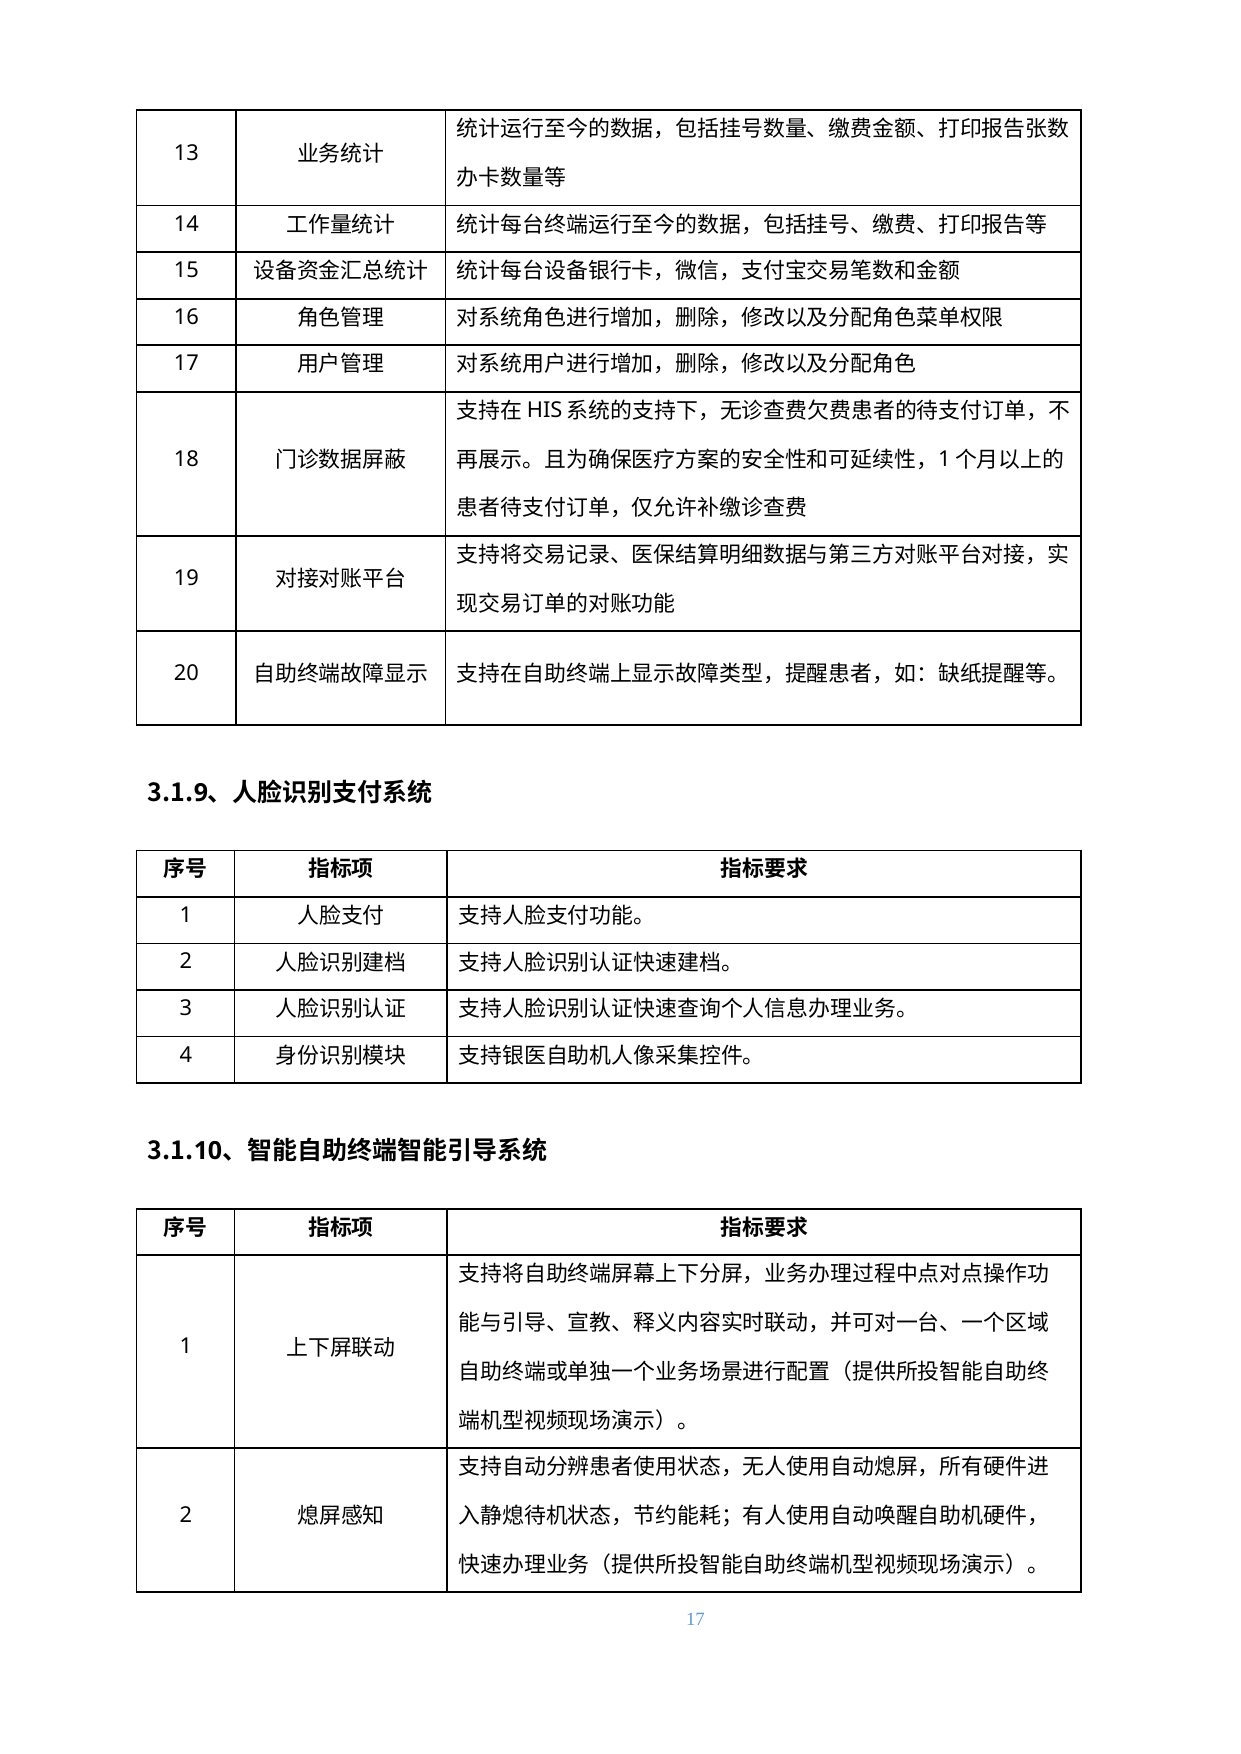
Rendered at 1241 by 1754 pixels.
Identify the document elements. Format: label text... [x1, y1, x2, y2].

table_cell 2 [137, 944, 234, 989]
table_cell 人脸识别认证 [235, 991, 446, 1036]
table_cell 2 [137, 1449, 234, 1591]
table_cell 支持将自助终端屏幕上下分屏，业务办理过程中点对点操作功能与引导、宣教、释义内容实时联动，并可对一台、一个区域自助终端或单独一个业务场景进行配置（提供所投智能自助终端机型视频现场演示）。 [448, 1256, 1080, 1447]
table_header 序号 [137, 1210, 234, 1254]
table_cell 业务统计 [237, 111, 445, 205]
table_cell 上下屏联动 [235, 1256, 446, 1447]
table_cell 工作量统计 [237, 206, 445, 251]
table_cell 20 [137, 632, 235, 724]
table_cell 支持银医自助机人像采集控件。 [448, 1037, 1080, 1082]
table_cell 18 [137, 393, 235, 535]
table_cell 支持人脸识别认证快速查询个人信息办理业务。 [448, 991, 1080, 1036]
table_cell 对系统角色进行增加，删除，修改以及分配角色菜单权限 [446, 300, 1080, 344]
table_cell 支持人脸支付功能。 [448, 898, 1080, 943]
table_cell 支持在HIS系统的支持下，无诊查费欠费患者的待支付订单，不再展示。且为确保医疗方案的安全性和可延续性，1个月以上的患者待支付订单，仅允许补缴诊查费 [446, 393, 1080, 535]
table_cell 4 [137, 1037, 234, 1082]
table_cell 对系统用户进行增加，删除，修改以及分配角色 [446, 346, 1080, 391]
table_cell 16 [137, 300, 235, 344]
table_header 指标要求 [448, 1210, 1080, 1254]
table_cell 1 [137, 898, 234, 943]
table_cell 1 [137, 1256, 234, 1447]
table_cell 19 [137, 537, 235, 630]
table_cell 人脸支付 [235, 898, 446, 943]
subtitle 3.1.10、智能自助终端智能引导系统 [148, 1116, 1092, 1181]
table_cell 支持在自助终端上显示故障类型，提醒患者，如：缺纸提醒等。 [446, 632, 1080, 724]
table_cell 角色管理 [237, 300, 445, 344]
table_cell 13 [137, 111, 235, 205]
table_cell 对接对账平台 [237, 537, 445, 630]
table_cell 15 [137, 253, 235, 298]
table_cell 14 [137, 206, 235, 251]
table_cell 3 [137, 991, 234, 1036]
subtitle 3.1.9、人脸识别支付系统 [148, 758, 1092, 823]
table_cell 人脸识别建档 [235, 944, 446, 989]
table_cell 支持人脸识别认证快速建档。 [448, 944, 1080, 989]
table_cell 支持自动分辨患者使用状态，无人使用自动熄屏，所有硬件进入静熄待机状态，节约能耗；有人使用自动唤醒自助机硬件，快速办理业务（提供所投智能自助终端机型视频现场演示）。 [448, 1449, 1080, 1591]
table_cell 设备资金汇总统计 [237, 253, 445, 298]
table_cell 统计运行至今的数据，包括挂号数量、缴费金额、打印报告张数办卡数量等 [446, 111, 1080, 205]
table_cell 支持将交易记录、医保结算明细数据与第三方对账平台对接，实现交易订单的对账功能 [446, 537, 1080, 630]
table_header 指标要求 [448, 851, 1080, 896]
table_cell 统计每台设备银行卡，微信，支付宝交易笔数和金额 [446, 253, 1080, 298]
table_header 指标项 [235, 851, 446, 896]
table_cell 统计每台终端运行至今的数据，包括挂号、缴费、打印报告等 [446, 206, 1080, 251]
table_header 序号 [137, 851, 234, 896]
table_header 指标项 [235, 1210, 446, 1254]
table_cell 自助终端故障显示 [237, 632, 445, 724]
table_cell 17 [137, 346, 235, 391]
table_cell 门诊数据屏蔽 [237, 393, 445, 535]
table_cell 身份识别模块 [235, 1037, 446, 1082]
table_cell 熄屏感知 [235, 1449, 446, 1591]
table_cell 用户管理 [237, 346, 445, 391]
